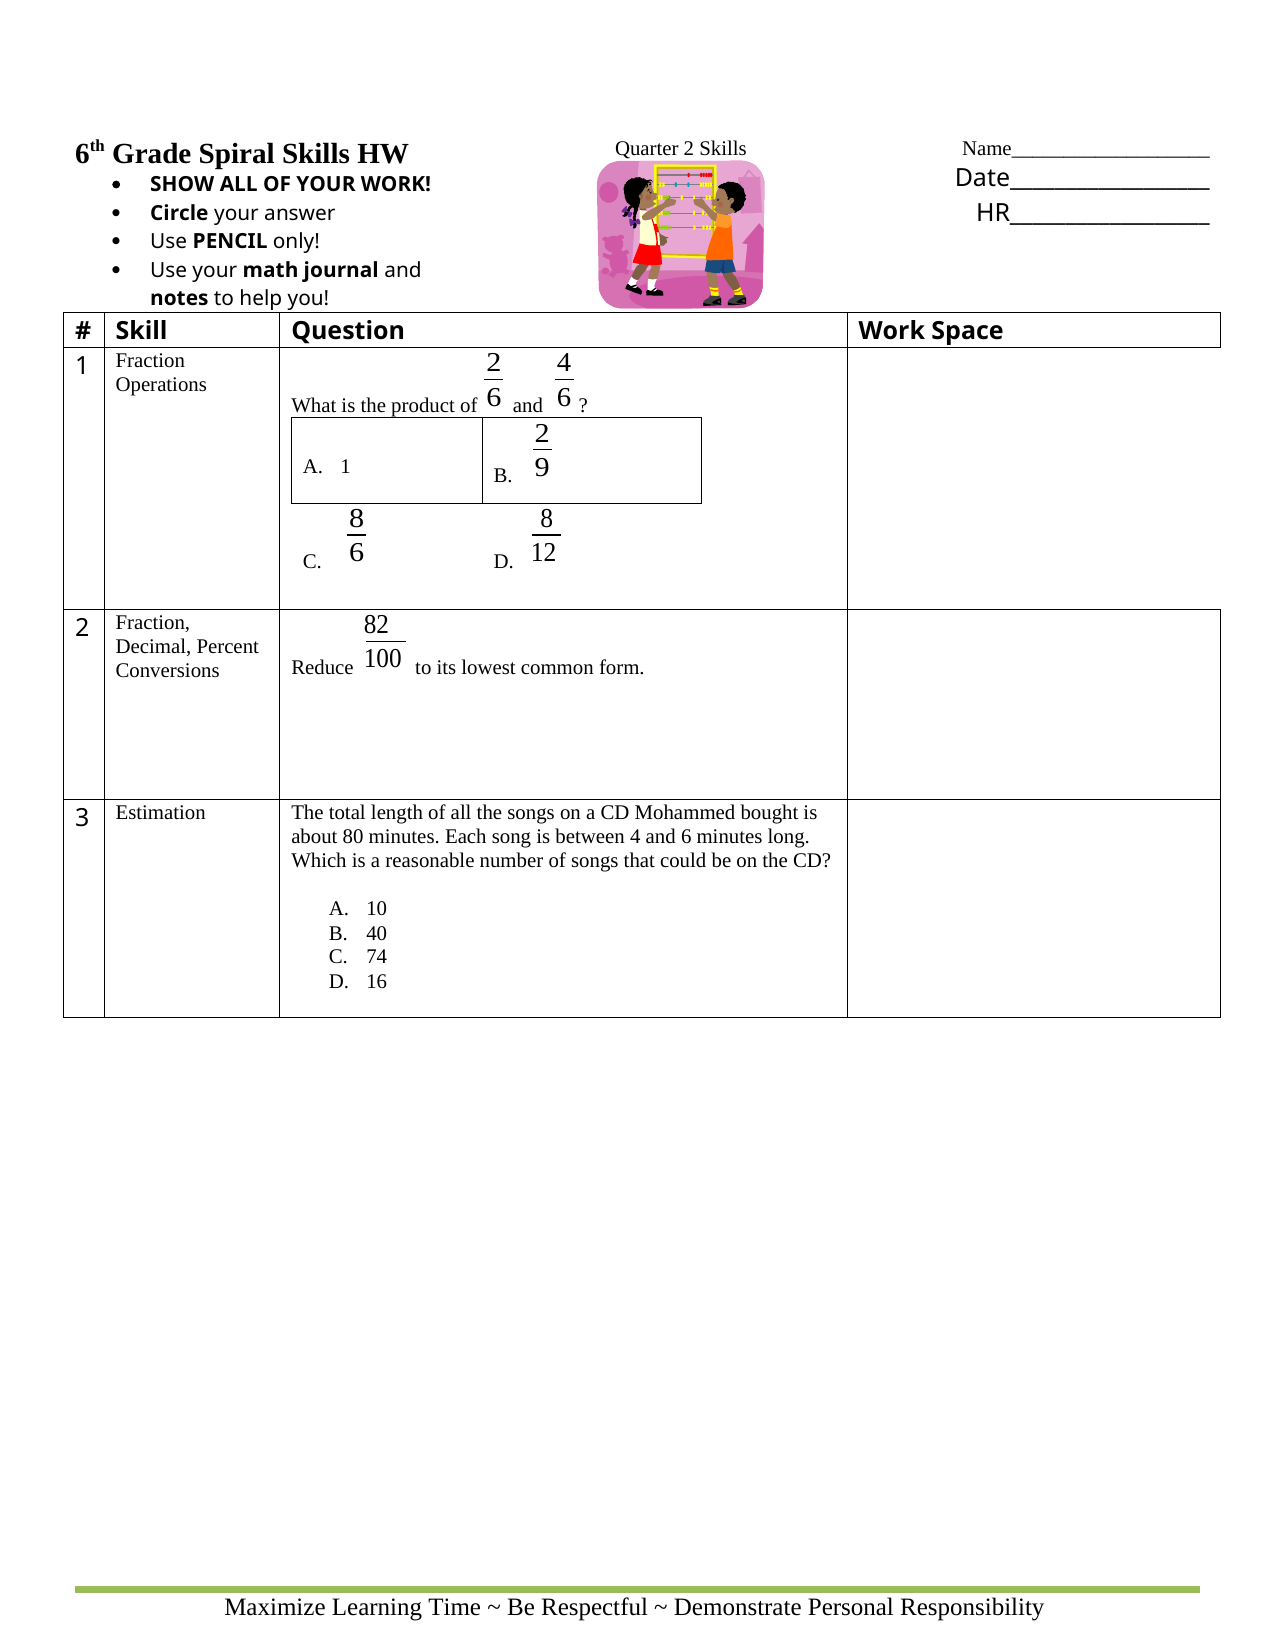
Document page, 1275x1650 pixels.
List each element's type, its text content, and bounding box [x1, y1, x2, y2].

table_header 6th Grade Spiral Skills HW SHOW ALL OF YOUR WORK! Circle your answer Use PENCIL only! Use your math journal and notes to help you! [64, 136, 460, 312]
table_cell 3 [64, 800, 104, 1017]
table_cell 2 [64, 610, 104, 799]
table_cell # [64, 313, 104, 347]
table_header Quarter 2 Skills [460, 136, 901, 312]
table_cell Question [280, 313, 847, 347]
table_cell Skill [105, 313, 279, 347]
table_header Name___________________ Date__________________ HR__________________ [901, 136, 1221, 312]
table_cell What is the product of and ? [280, 348, 847, 609]
table_cell [848, 610, 1220, 799]
table_cell Fraction Operations [105, 348, 279, 609]
table_cell The total length of all the songs on a CD Mohammed bought is about 80 minutes. Each song is between 4 and 6 minutes long. Which is a reasonable number of songs that could be on the CD? 10 40 74 16 [280, 800, 847, 1017]
table_cell [848, 800, 1220, 1017]
table_cell [848, 348, 1221, 609]
table_cell 1 [64, 348, 104, 609]
table_cell Work Space [848, 313, 1220, 347]
table_cell Estimation [105, 800, 279, 1017]
table_cell Reduce to its lowest common form. [280, 610, 847, 799]
table_cell Fraction, Decimal, Percent Conversions [105, 610, 279, 799]
